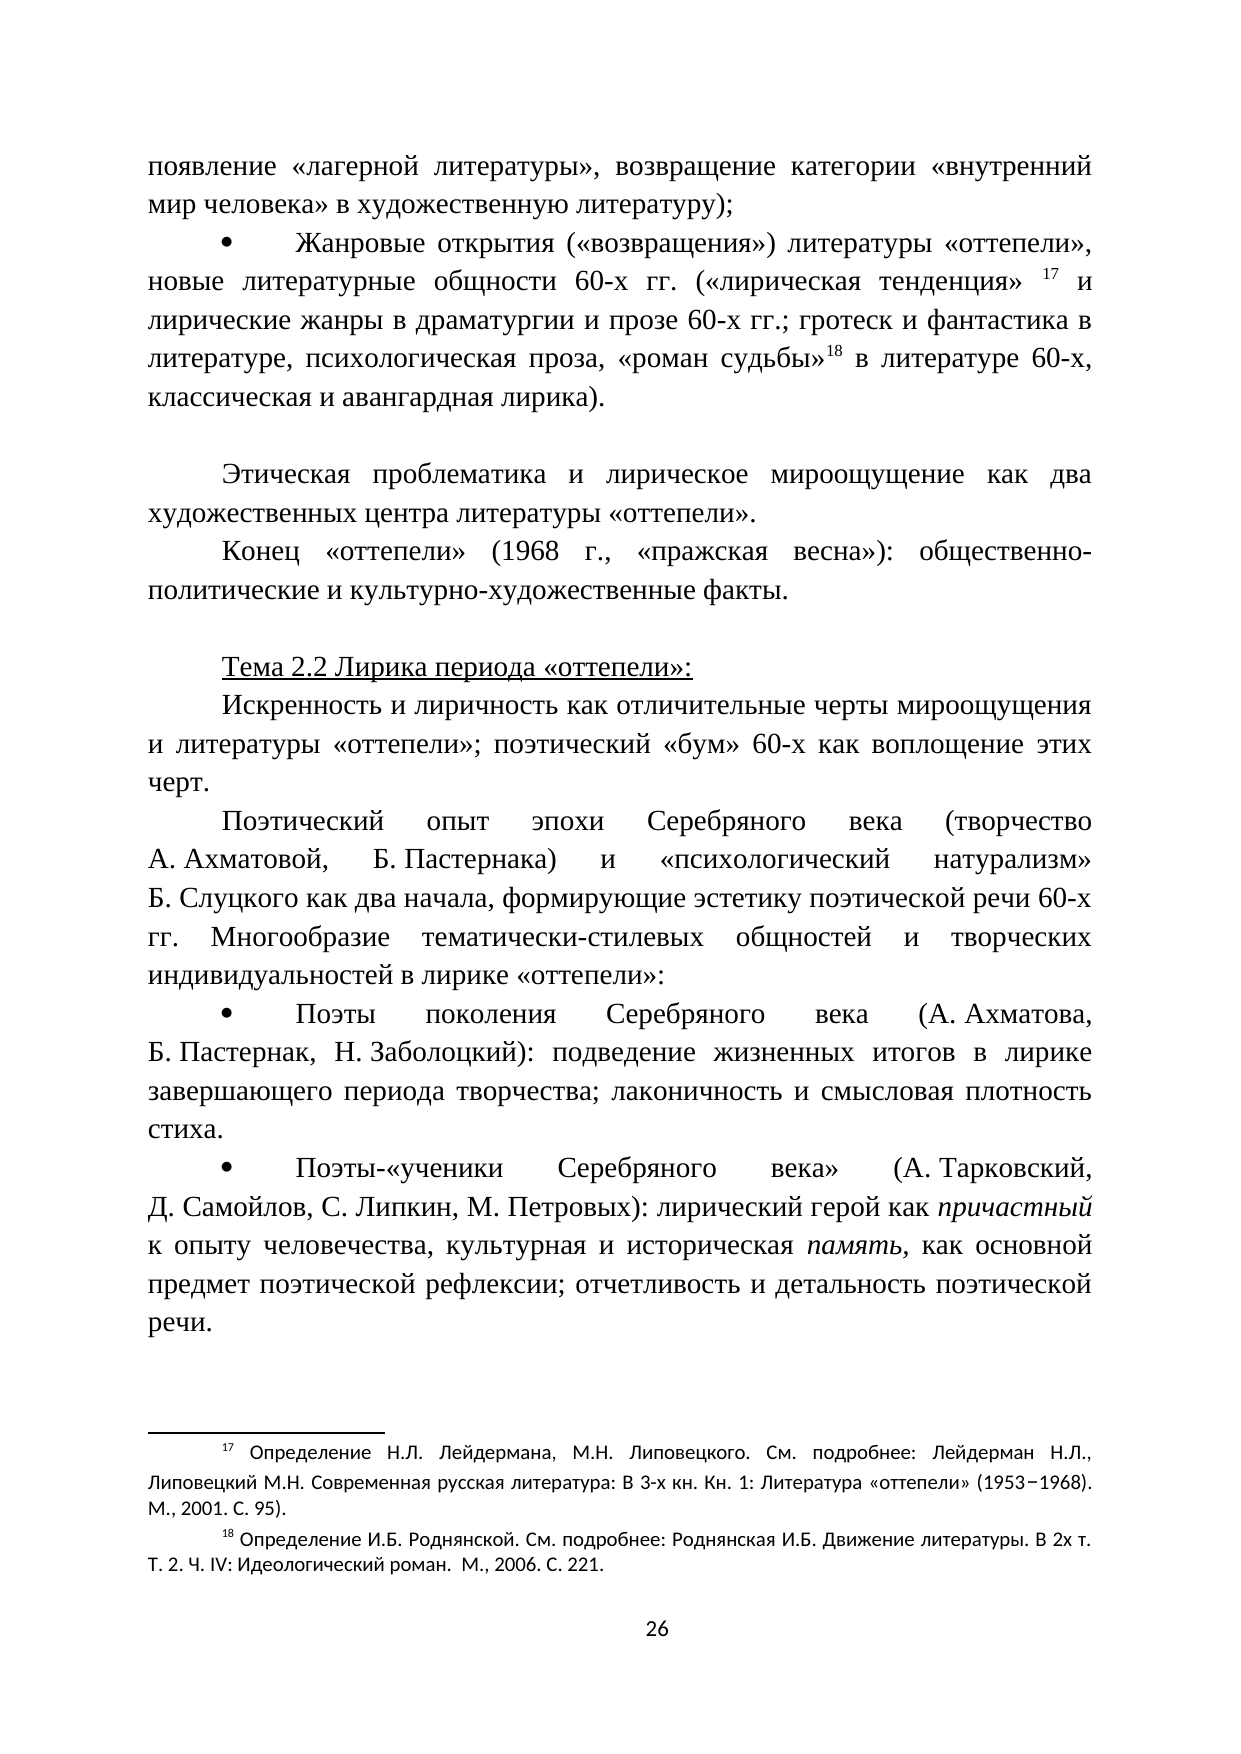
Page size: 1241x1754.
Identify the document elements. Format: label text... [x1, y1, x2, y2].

text Искренность и лиричность как отличительные черты мироощущения и литературы «оттепели»; поэтический «бум» 60-х как воплощение этих черт. [148, 687, 1092, 798]
text Поэтический опыт эпохи Серебряного века (творчество А. Ахматовой, Б. Пастернака) и «психологический натурализм» Б. Слуцкого как два начала, формирующие эстетику поэтической речи 60-х гг. Многообразие тематически-стилевых общностей и творческих индивидуальностей в лирике «оттепели»: [148, 803, 1092, 991]
list Жанровые открытия («возвращения») литературы «оттепели», новые литературные общности 60-х гг. («лирическая тенденция» и лирические жанры в драматургии и прозе 60-х гг.; гротеск и фантастика в литературе, психологическая проза, «роман судьбы» в литературе 60-х, классическая и авангардная лирика). [148, 225, 1092, 413]
text Конец «оттепели» (., «пражская весна»): общественно-политические и культурно-художественные факты. [148, 533, 1092, 605]
text Тема 2.2 Лирика периода «оттепели»: [148, 649, 1092, 682]
list Поэты поколения Серебряного века (А. Ахматова, Б. Пастернак, Н. Заболоцкий): подведение жизненных итогов в лирике завершающего периода творчества; лаконичность и смысловая плотность стиха. [148, 996, 1092, 1145]
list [148, 148, 1092, 220]
list Поэты-«ученики Серебряного века» (А. Тарковский, Д. Самойлов, С. Липкин, М. Петровых): лирический герой как причастный к опыту человечества, культурная и историческая память, как основной предмет поэтической рефлексии; отчетливость и детальность поэтической речи. [148, 1150, 1092, 1338]
text Этическая проблематика и лирическое мироощущение как два художественных центра литературы «оттепели». [148, 456, 1092, 528]
